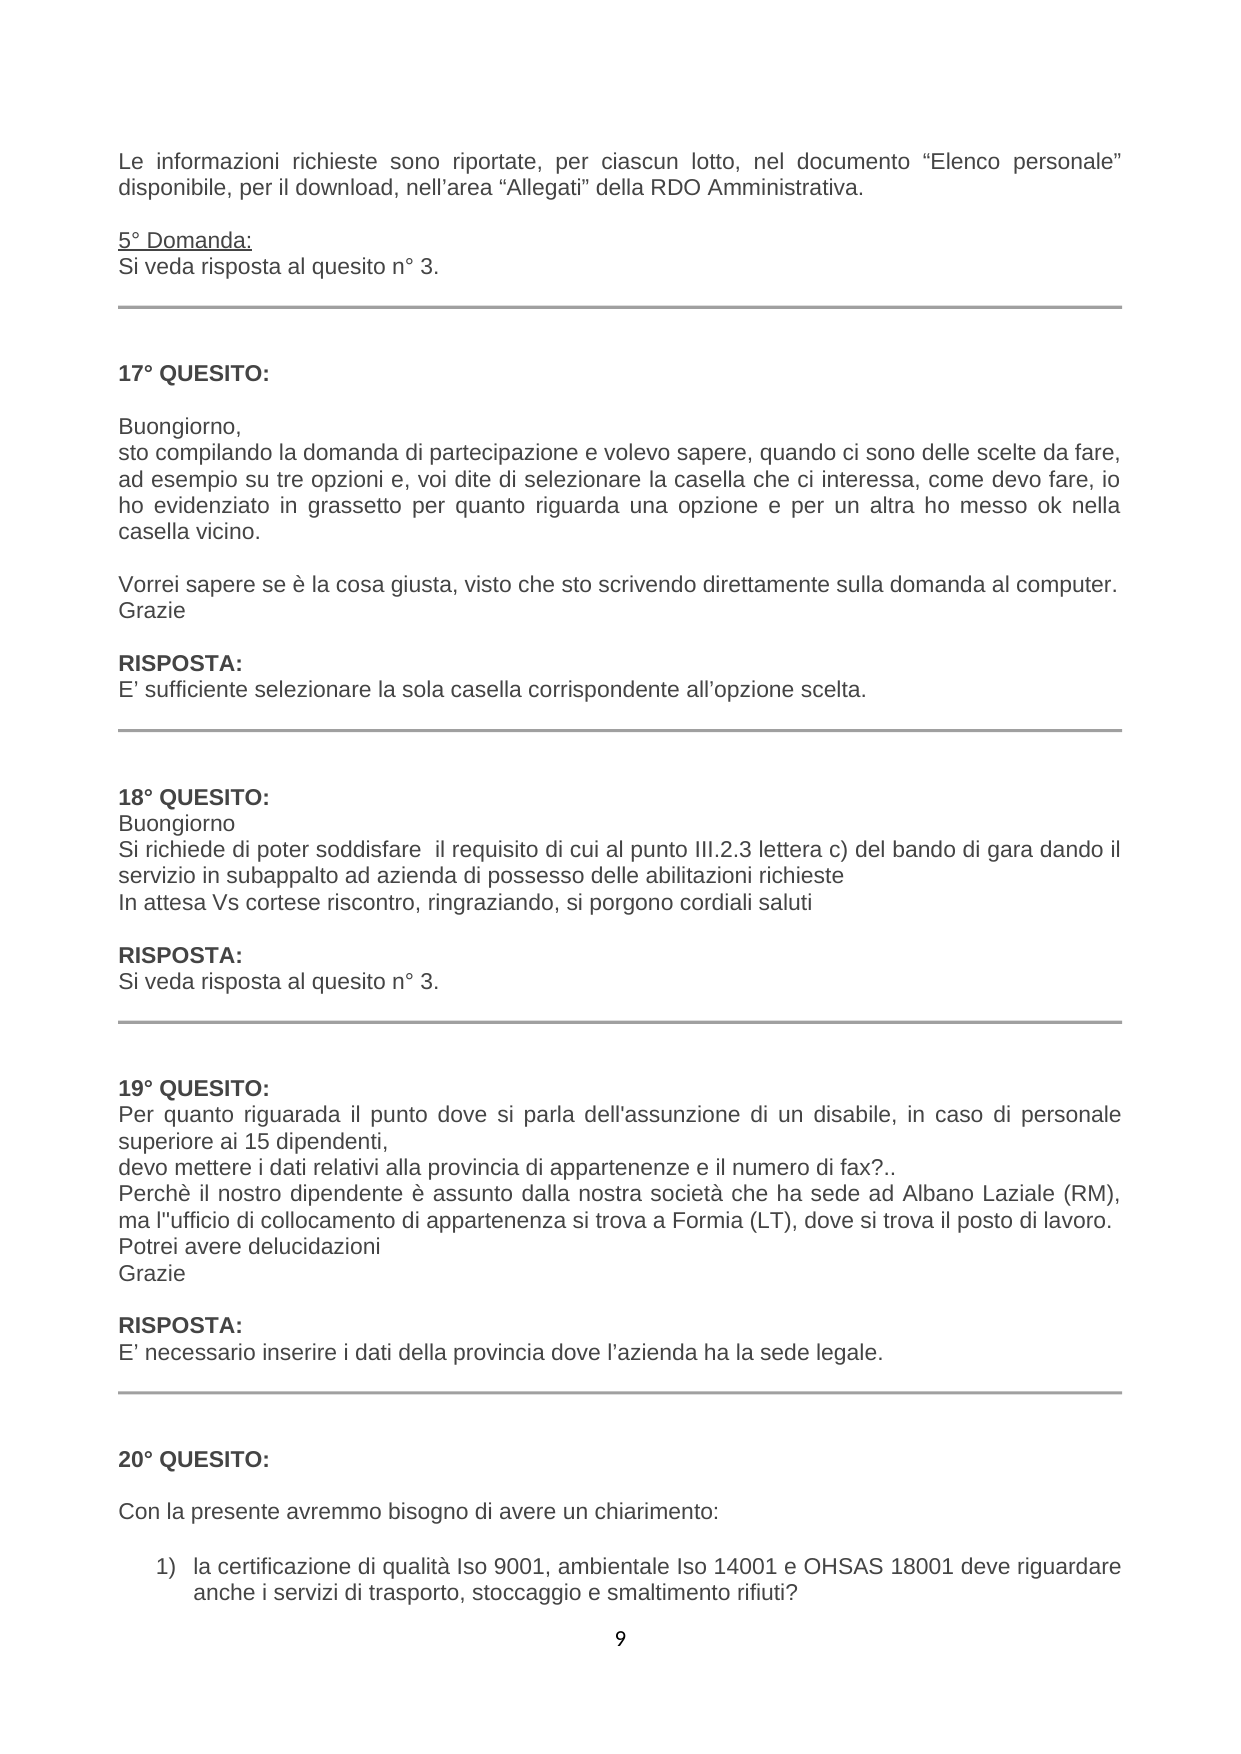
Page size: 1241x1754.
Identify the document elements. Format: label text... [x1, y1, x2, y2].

text Per quanto riguarada il punto dove si parla dell'assunzione di un disabile, in caso di personale superiore ai 15 dipendenti, [118, 1101, 1122, 1154]
text RISPOSTA: [118, 942, 1122, 968]
text 5° Domanda: [118, 227, 1122, 253]
text devo mettere i dati relativi alla provincia di appartenenze e il numero di fax?.. [118, 1154, 1122, 1180]
text E’ sufficiente selezionare la sola casella corrispondente all’opzione scelta. [118, 676, 1122, 703]
text In attesa Vs cortese riscontro, ringraziando, si porgono cordiali saluti [118, 889, 1122, 915]
text Grazie [118, 597, 1122, 624]
text Perchè il nostro dipendente è assunto dalla nostra società che ha sede ad Albano Laziale (RM), ma l''ufficio di collocamento di appartenenza si trova a Formia (LT), dove si trova il posto di lavoro. [118, 1180, 1122, 1233]
text E’ necessario inserire i dati della provincia dove l’azienda ha la sede legale. [118, 1338, 1122, 1365]
text Le informazioni richieste sono riportate, per ciascun lotto, nel documento “Elenco personale” disponibile, per il download, nell’area “Allegati” della RDO Amministrativa. [118, 148, 1122, 200]
text Potrei avere delucidazioni [118, 1233, 1122, 1259]
list la certificazione di qualità Iso 9001, ambientale Iso 14001 e OHSAS 18001 deve riguardare anche i servizi di trasporto, stoccaggio e smaltimento rifiuti? [156, 1553, 1122, 1605]
text Buongiorno [118, 810, 1122, 836]
text 17° QUESITO: [118, 360, 1122, 386]
text RISPOSTA: [118, 1312, 1122, 1338]
text 20° QUESITO: [118, 1446, 1122, 1472]
text RISPOSTA: [118, 650, 1122, 676]
text sto compilando la domanda di partecipazione e volevo sapere, quando ci sono delle scelte da fare, ad esempio su tre opzioni e, voi dite di selezionare la casella che ci interessa, come devo fare, io ho evidenziato in grassetto per quanto riguarda una opzione e per un altra ho messo ok nella casella vicino. [118, 439, 1122, 544]
text 19° QUESITO: [118, 1075, 1122, 1101]
text Buongiorno, [118, 413, 1122, 439]
text Si richiede di poter soddisfare il requisito di cui al punto III.2.3 lettera c) del bando di gara dando il servizio in subappalto ad azienda di possesso delle abilitazioni richieste [118, 836, 1122, 889]
text Vorrei sapere se è la cosa giusta, visto che sto scrivendo direttamente sulla domanda al computer. [118, 571, 1122, 597]
text Si veda risposta al quesito n° 3. [118, 968, 1122, 994]
text Con la presente avremmo bisogno di avere un chiarimento: [118, 1498, 1122, 1525]
text Grazie [118, 1259, 1122, 1286]
text 18° QUESITO: [118, 783, 1122, 810]
text Si veda risposta al quesito n° 3. [118, 253, 1122, 279]
